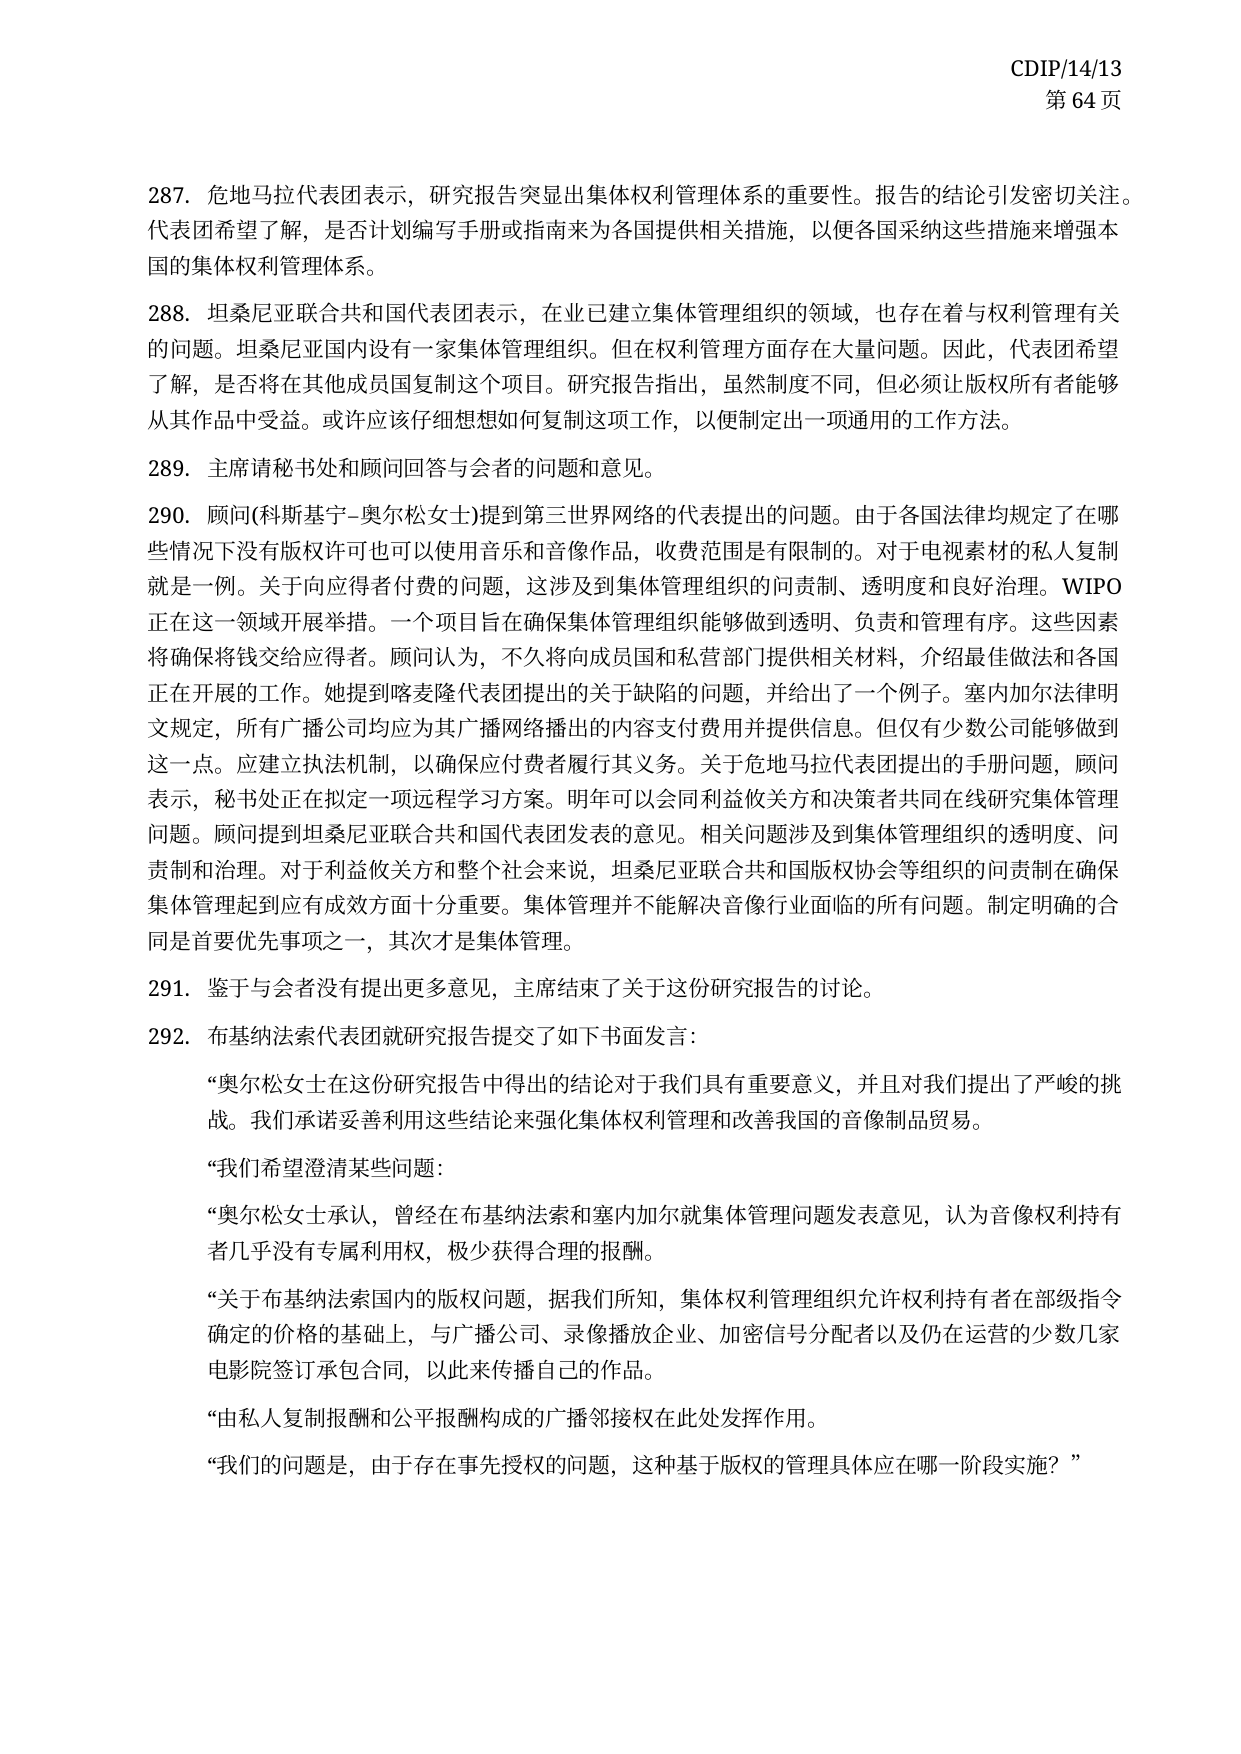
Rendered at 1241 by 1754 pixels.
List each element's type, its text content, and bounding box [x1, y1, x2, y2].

list 主席请秘书处和顾问回答与会者的问题和意见。 [148, 447, 1122, 482]
list 鉴于与会者没有提出更多意见，主席结束了关于这份研究报告的讨论。 [148, 968, 1122, 1003]
list 坦桑尼亚联合共和国代表团表示，在业已建立集体管理组织的领域，也存在着与权利管理有关的问题。坦桑尼亚国内设有一家集体管理组织。但在权利管理方面存在大量问题。因此，代表团希望了解，是否将在其他成员国复制这个项目。研究报告指出，虽然制度不同，但必须让版权所有者能够从其作品中受益。或许应该仔细想想如何复制这项工作，以便制定出一项通用的工作方法。 [148, 293, 1122, 434]
text “奥尔松女士在这份研究报告中得出的结论对于我们具有重要意义，并且对我们提出了严峻的挑战。我们承诺妥善利用这些结论来强化集体权利管理和改善我国的音像制品贸易。 [207, 1064, 1122, 1134]
list 顾问(科斯基宁–奥尔松女士)提到第三世界网络的代表提出的问题。由于各国法律均规定了在哪些情况下没有版权许可也可以使用音乐和音像作品，收费范围是有限制的。对于电视素材的私人复制就是一例。关于向应得者付费的问题，这涉及到集体管理组织的问责制、透明度和良好治理。WIPO正在这一领域开展举措。一个项目旨在确保集体管理组织能够做到透明、负责和管理有序。这些因素将确保将钱交给应得者。顾问认为，不久将向成员国和私营部门提供相关材料，介绍最佳做法和各国正在开展的工作。她提到喀麦隆代表团提出的关于缺陷的问题，并给出了一个例子。塞内加尔法律明文规定，所有广播公司均应为其广播网络播出的内容支付费用并提供信息。但仅有少数公司能够做到这一点。应建立执法机制，以确保应付费者履行其义务。关于危地马拉代表团提出的手册问题，顾问表示，秘书处正在拟定一项远程学习方案。明年可以会同利益攸关方和决策者共同在线研究集体管理问题。顾问提到坦桑尼亚联合共和国代表团发表的意见。相关问题涉及到集体管理组织的透明度、问责制和治理。对于利益攸关方和整个社会来说，坦桑尼亚联合共和国版权协会等组织的问责制在确保集体管理起到应有成效方面十分重要。集体管理并不能解决音像行业面临的所有问题。制定明确的合同是首要优先事项之一，其次才是集体管理。 [148, 495, 1122, 955]
text “奥尔松女士承认，曾经在布基纳法索和塞内加尔就集体管理问题发表意见，认为音像权利持有者几乎没有专属利用权，极少获得合理的报酬。 [207, 1195, 1122, 1266]
list 布基纳法索代表团就研究报告提交了如下书面发言： [148, 1016, 1122, 1051]
text “我们的问题是，由于存在事先授权的问题，这种基于版权的管理具体应在哪一阶段实施？” [207, 1445, 1122, 1480]
text “关于布基纳法索国内的版权问题，据我们所知，集体权利管理组织允许权利持有者在部级指令确定的价格的基础上，与广播公司、录像播放企业、加密信号分配者以及仍在运营的少数几家电影院签订承包合同，以此来传播自己的作品。 [207, 1278, 1122, 1384]
text “我们希望澄清某些问题： [207, 1147, 1122, 1182]
list 危地马拉代表团表示，研究报告突显出集体权利管理体系的重要性。报告的结论引发密切关注。代表团希望了解，是否计划编写手册或指南来为各国提供相关措施，以便各国采纳这些措施来增强本国的集体权利管理体系。 [148, 174, 1122, 280]
text “由私人复制报酬和公平报酬构成的广播邻接权在此处发挥作用。 [207, 1397, 1122, 1432]
